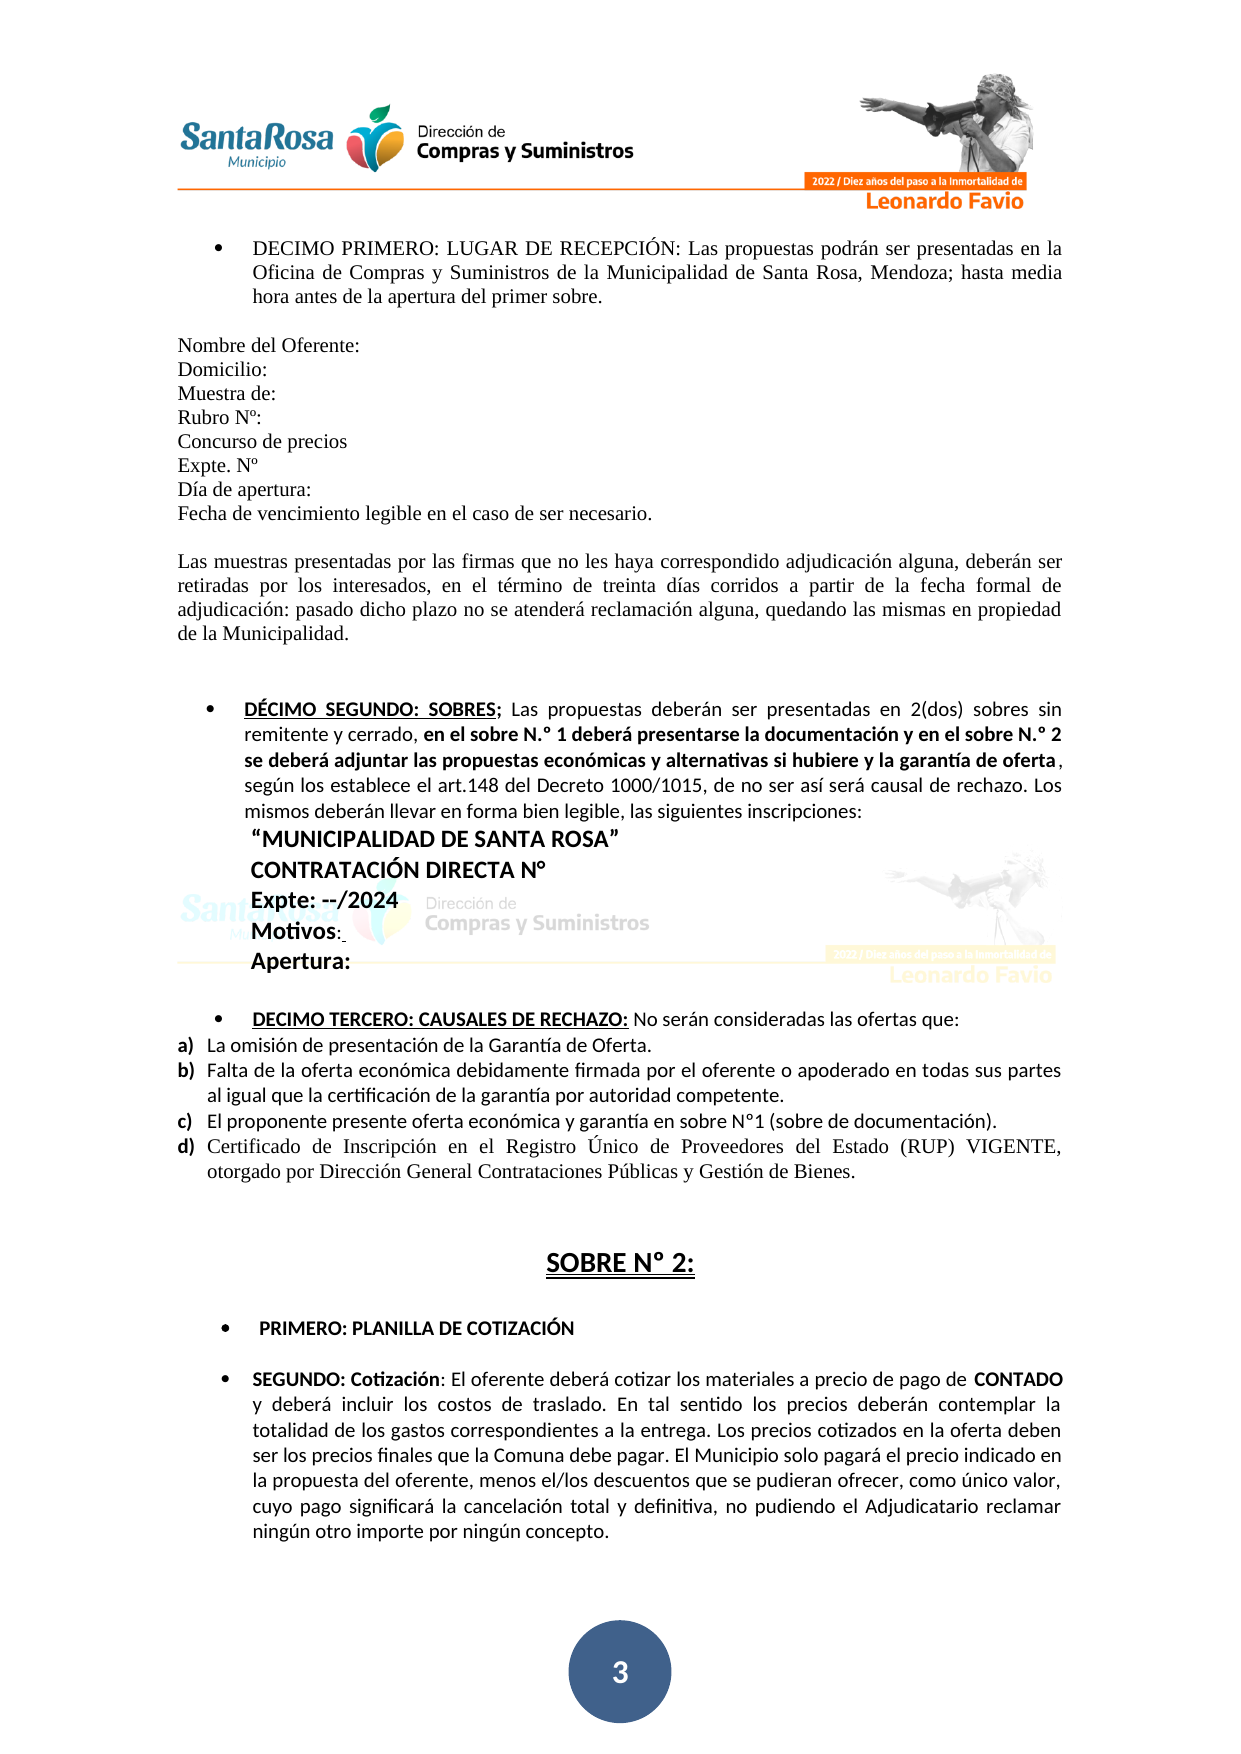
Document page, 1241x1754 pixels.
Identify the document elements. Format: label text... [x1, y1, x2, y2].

list DECIMO PRIMERO: LUGAR DE RECEPCIÓN: Las propuestas podrán ser presentadas en la Oficina de Compras y Suministros de la Municipalidad de Santa Rosa, Mendoza; hasta media hora antes de la apertura del primer sobre. [215, 236, 1063, 308]
text Nombre del Oferente: [177, 332, 1063, 357]
picture [177, 73, 1034, 209]
text Expte. Nº [177, 453, 1063, 477]
list El proponente presente oferta económica y garantía en sobre Nº1 (sobre de documentación). [177, 1108, 1063, 1133]
list DÉCIMO SEGUNDO: SOBRES; Las propuestas deberán ser presentadas en 2(dos) sobres sin remitente y cerrado, en el sobre N.º 1 deberá presentarse la documentación y en el sobre N.º 2 se deberá adjuntar las propuestas económicas y alternativas si hubiere y la garantía de oferta, según los establece el art.148 del Decreto 1000/1015, de no ser así será causal de rechazo. Los mismos deberán llevar en forma bien legible, las siguientes inscripciones: [207, 696, 1063, 823]
text CONTRATACIÓN DIRECTA N° [177, 854, 1063, 884]
text SOBRE Nº 2: [177, 1244, 1063, 1279]
text Domicilio: [177, 357, 1063, 381]
text Concurso de precios [177, 429, 1063, 453]
text Rubro Nº: [177, 405, 1063, 429]
text “MUNICIPALIDAD DE SANTA ROSA” [177, 823, 1063, 854]
list DECIMO TERCERO: CAUSALES DE RECHAZO: No serán consideradas las ofertas que: [215, 1006, 1063, 1032]
list La omisión de presentación de la Garantía de Oferta. [177, 1032, 1063, 1057]
text Día de apertura: [177, 477, 1063, 501]
text Expte: --/2024 [177, 884, 1063, 915]
text Fecha de vencimiento legible en el caso de ser necesario. [177, 501, 1063, 525]
list PRIMERO: PLANILLA DE COTIZACIÓN [222, 1315, 1063, 1341]
list Falta de la oferta económica debidamente firmada por el oferente o apoderado en todas sus partes al igual que la certificación de la garantía por autoridad competente. [177, 1057, 1063, 1108]
text Muestra de: [177, 381, 1063, 405]
text Motivos: [177, 915, 1063, 945]
list Certificado de Inscripción en el Registro Único de Proveedores del Estado (RUP) VIGENTE, otorgado por Dirección General Contrataciones Públicas y Gestión de Bienes. [177, 1133, 1063, 1183]
text Las muestras presentadas por las firmas que no les haya correspondido adjudicación alguna, deberán ser retiradas por los interesados, en el término de treinta días corridos a partir de la fecha formal de adjudicación: pasado dicho plazo no se atenderá reclamación alguna, quedando las mismas en propiedad de la Municipalidad. [177, 549, 1063, 645]
list SEGUNDO: Cotización: El oferente deberá cotizar los materiales a precio de pago de CONTADO y deberá incluir los costos de traslado. En tal sentido los precios deberán contemplar la totalidad de los gastos correspondientes a la entrega. Los precios cotizados en la oferta deben ser los precios finales que la Comuna debe pagar. El Municipio solo pagará el precio indicado en la propuesta del oferente, menos el/los descuentos que se pudieran ofrecer, como único valor, cuyo pago significará la cancelación total y definitiva, no pudiendo el Adjudicatario reclamar ningún otro importe por ningún concepto. [222, 1366, 1063, 1544]
text Apertura: [177, 945, 1063, 976]
